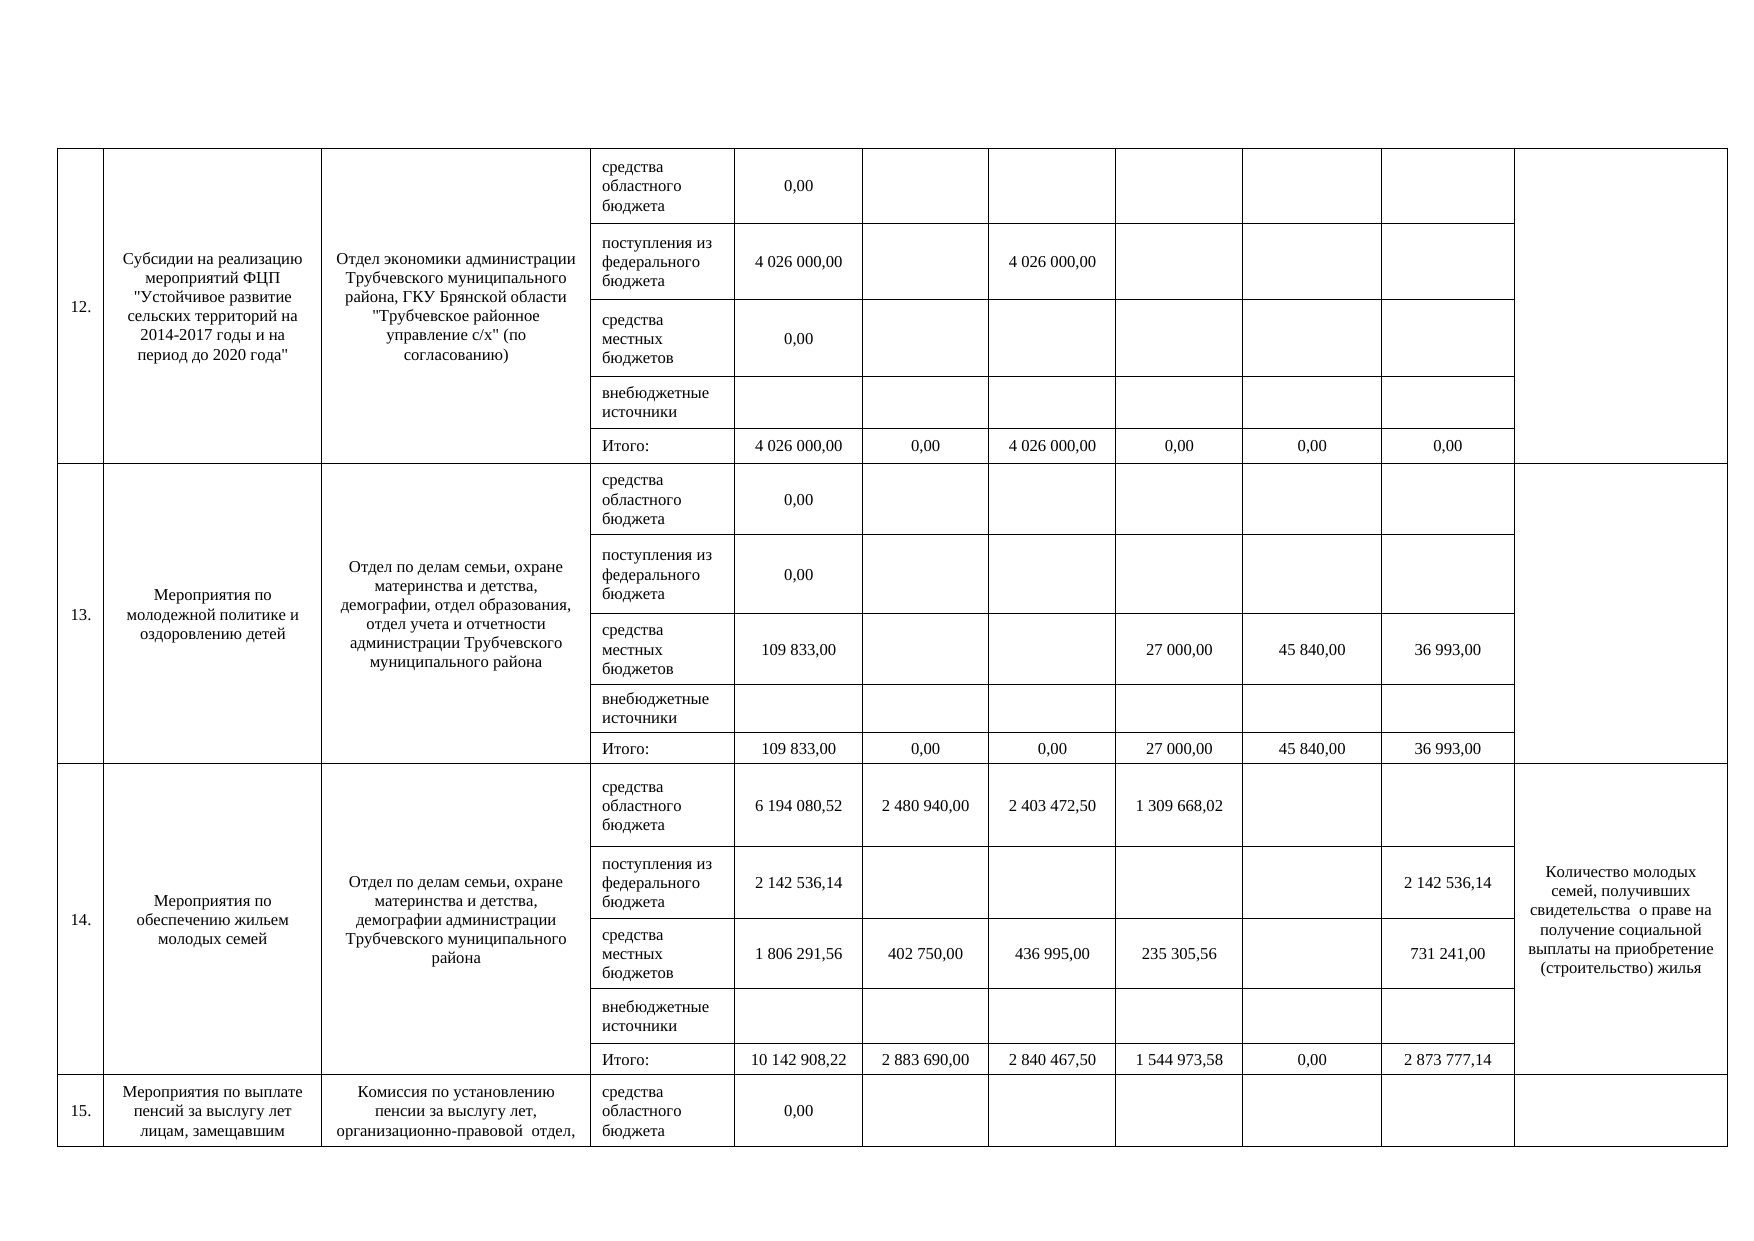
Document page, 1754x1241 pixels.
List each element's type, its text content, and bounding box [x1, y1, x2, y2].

table_cell [1116, 464, 1242, 534]
table_cell средства местных бюджетов [591, 300, 734, 376]
table_cell [735, 377, 862, 427]
table_cell 4 026 000,00 [735, 224, 862, 299]
table_cell 4 026 000,00 [989, 224, 1115, 299]
table_cell 45 840,00 [1243, 614, 1381, 684]
table_cell [989, 464, 1115, 534]
table_cell [1243, 377, 1381, 427]
table_cell [989, 377, 1115, 427]
table_cell [1382, 149, 1514, 223]
table_cell 14. [58, 764, 103, 1074]
table_cell 13. [58, 464, 103, 763]
table_cell [989, 685, 1115, 732]
table_cell 0,00 [1382, 429, 1514, 463]
table_cell [1515, 464, 1727, 763]
table_cell средства областного бюджета [591, 464, 734, 534]
table_cell [1116, 224, 1242, 299]
table_cell внебюджетные источники [591, 377, 734, 427]
table_cell [1382, 1075, 1514, 1146]
table_cell [863, 1075, 988, 1146]
table_cell 0,00 [863, 733, 988, 763]
table_cell 1 309 668,02 [1116, 764, 1242, 846]
table_cell 0,00 [735, 464, 862, 534]
table_cell [1243, 989, 1381, 1043]
table_cell [1116, 149, 1242, 223]
table_cell Отдел по делам семьи, охране материнства и детства, демографии, отдел образования, отдел учета и отчетности администрации Трубчевского муниципального района [322, 464, 590, 763]
table_cell 235 305,56 [1116, 919, 1242, 988]
table_cell [1116, 847, 1242, 918]
table_cell Отдел по делам семьи, охране материнства и детства, демографии администрации Трубчевского муниципального района [322, 764, 590, 1074]
table_cell средства местных бюджетов [591, 614, 734, 684]
table_cell [863, 300, 988, 376]
table_cell [989, 989, 1115, 1043]
table_cell [1515, 1075, 1727, 1146]
table_cell 2 883 690,00 [863, 1044, 988, 1074]
table_cell [989, 535, 1115, 613]
table_cell [863, 847, 988, 918]
table_cell [989, 300, 1115, 376]
table_cell 4 026 000,00 [735, 429, 862, 463]
table_cell [1243, 1075, 1381, 1146]
table_cell 6 194 080,52 [735, 764, 862, 846]
table_cell Субсидии на реализацию мероприятий ФЦП "Устойчивое развитие сельских территорий на 2014-2017 годы и на период до 2020 года" [104, 149, 321, 463]
table_cell [989, 1075, 1115, 1146]
table_cell 0,00 [735, 149, 862, 223]
table_cell 10 142 908,22 [735, 1044, 862, 1074]
table_cell 12. [58, 149, 103, 463]
table_cell [1243, 535, 1381, 613]
table_cell 731 241,00 [1382, 919, 1514, 988]
table_cell [1116, 377, 1242, 427]
table_cell Отдел экономики администрации Трубчевского муниципального района, ГКУ Брянской области "Трубчевское районное управление с/х" (по согласованию) [322, 149, 590, 463]
table_cell 0,00 [1243, 1044, 1381, 1074]
table_cell [989, 847, 1115, 918]
table_cell [1515, 149, 1727, 463]
table_cell [863, 224, 988, 299]
table_cell 2 403 472,50 [989, 764, 1115, 846]
table_cell [863, 464, 988, 534]
table_cell [1116, 685, 1242, 732]
table_cell [735, 989, 862, 1043]
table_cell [104, 1075, 321, 1146]
table_cell 1 806 291,56 [735, 919, 862, 988]
table_cell [1243, 685, 1381, 732]
table_cell [1382, 464, 1514, 534]
table_cell 0,00 [735, 535, 862, 613]
table_cell [1243, 300, 1381, 376]
table_cell поступления из федерального бюджета [591, 847, 734, 918]
table_cell поступления из федерального бюджета [591, 224, 734, 299]
table_cell [1382, 300, 1514, 376]
table_cell поступления из федерального бюджета [591, 535, 734, 613]
table_cell 109 833,00 [735, 614, 862, 684]
table_cell [1243, 464, 1381, 534]
table_cell [1116, 1075, 1242, 1146]
table_cell [1116, 300, 1242, 376]
table_cell [1243, 919, 1381, 988]
table_cell 402 750,00 [863, 919, 988, 988]
table_cell [1382, 989, 1514, 1043]
table_cell внебюджетные источники [591, 685, 734, 732]
table_cell 4 026 000,00 [989, 429, 1115, 463]
table_cell [863, 989, 988, 1043]
table_cell [1382, 764, 1514, 846]
table_cell 2 840 467,50 [989, 1044, 1115, 1074]
table_cell 45 840,00 [1243, 733, 1381, 763]
table_cell 0,00 [989, 733, 1115, 763]
table_cell внебюджетные источники [591, 989, 734, 1043]
table_cell [1243, 764, 1381, 846]
table_cell [1243, 149, 1381, 223]
table_cell 0,00 [863, 429, 988, 463]
table_cell 436 995,00 [989, 919, 1115, 988]
table_cell 1 544 973,58 [1116, 1044, 1242, 1074]
table_cell [863, 535, 988, 613]
table_cell 0,00 [1243, 429, 1381, 463]
table_cell 27 000,00 [1116, 733, 1242, 763]
table_cell 2 142 536,14 [1382, 847, 1514, 918]
table_cell 0,00 [735, 1075, 862, 1146]
table_cell [989, 149, 1115, 223]
table_cell 2 142 536,14 [735, 847, 862, 918]
table_cell 2 873 777,14 [1382, 1044, 1514, 1074]
table_cell [863, 614, 988, 684]
table_cell средства местных бюджетов [591, 919, 734, 988]
table_cell Итого: [591, 733, 734, 763]
table_cell [1382, 224, 1514, 299]
table_cell средства областного бюджета [591, 1075, 734, 1146]
table_cell 15. [58, 1075, 103, 1146]
table_cell 109 833,00 [735, 733, 862, 763]
table_cell [1116, 535, 1242, 613]
table_cell [863, 149, 988, 223]
table_cell 27 000,00 [1116, 614, 1242, 684]
table_cell 36 993,00 [1382, 733, 1514, 763]
table_cell Мероприятия по молодежной политике и оздоровлению детей [104, 464, 321, 763]
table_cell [322, 1075, 590, 1146]
table_cell [1116, 989, 1242, 1043]
table_cell 2 480 940,00 [863, 764, 988, 846]
table_cell Мероприятия по обеспечению жильем молодых семей [104, 764, 321, 1074]
table_cell [1382, 535, 1514, 613]
table_cell [1382, 685, 1514, 732]
table_cell [863, 685, 988, 732]
table_cell [989, 614, 1115, 684]
table_cell средства областного бюджета [591, 149, 734, 223]
table_cell [1382, 377, 1514, 427]
table_cell 0,00 [1116, 429, 1242, 463]
table_cell [1243, 224, 1381, 299]
table_cell [863, 377, 988, 427]
table_cell Количество молодых семей, получивших свидетельства о праве на получение социальной выплаты на приобретение (строительство) жилья [1515, 764, 1727, 1074]
table_cell [1243, 847, 1381, 918]
table_cell средства областного бюджета [591, 764, 734, 846]
table_cell 36 993,00 [1382, 614, 1514, 684]
table_cell Итого: [591, 429, 734, 463]
table_cell Итого: [591, 1044, 734, 1074]
table_cell 0,00 [735, 300, 862, 376]
table_cell [735, 685, 862, 732]
